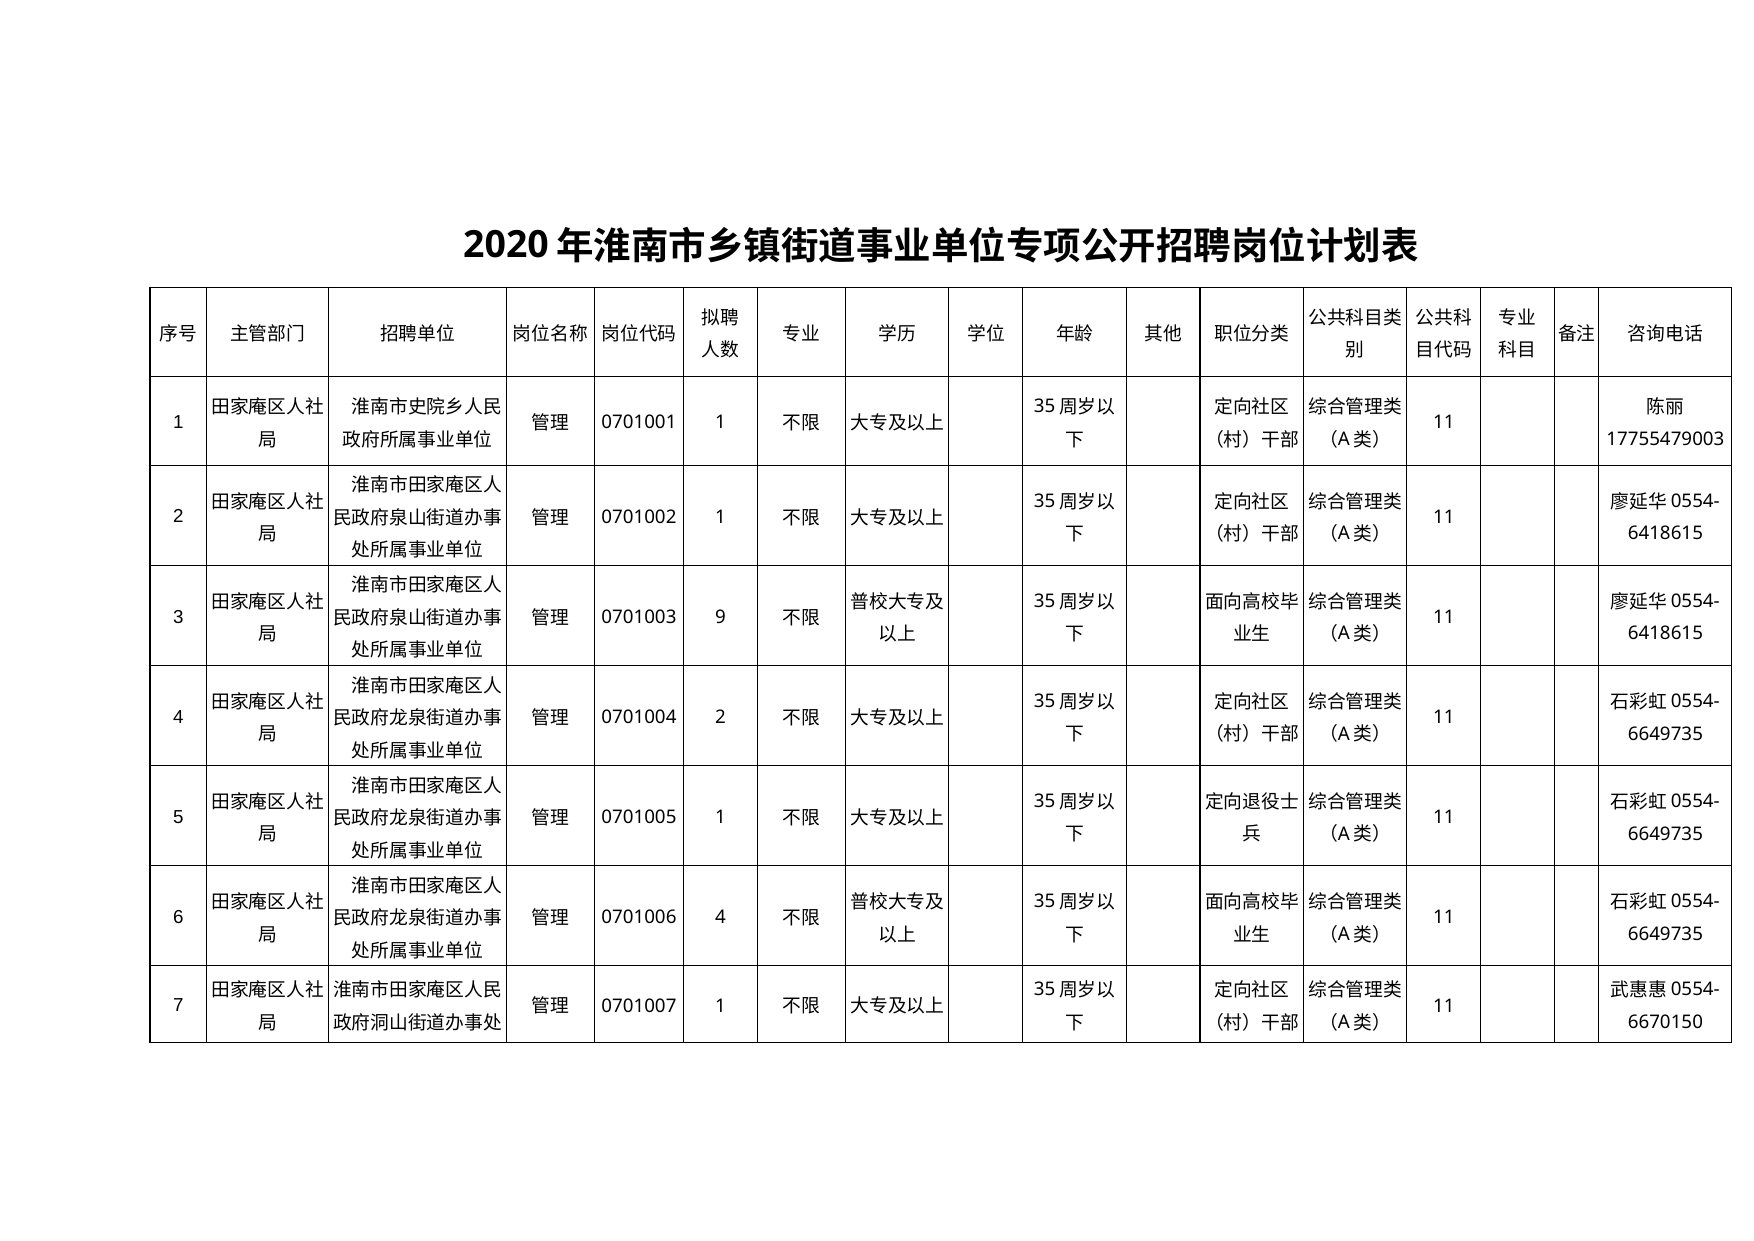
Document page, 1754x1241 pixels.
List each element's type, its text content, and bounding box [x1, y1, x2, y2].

table_cell [1555, 377, 1598, 465]
table_cell [1555, 466, 1598, 565]
table_cell 大专及以上 [846, 766, 948, 865]
table_cell 不限 [758, 566, 845, 665]
table_cell 定向社区（村）干部 [1201, 966, 1303, 1042]
table_cell 35周岁以下 [1023, 566, 1126, 665]
table_cell 石彩虹0554-6649735 [1599, 666, 1731, 765]
table_cell [1127, 966, 1199, 1042]
table_cell 管理 [507, 466, 594, 565]
table_cell [949, 866, 1022, 965]
table_cell 11 [1407, 866, 1480, 965]
table_cell 管理 [507, 566, 594, 665]
table_cell 2 [151, 466, 206, 565]
table_cell 田家庵区人社局 [207, 377, 328, 465]
table_cell 学位 [949, 288, 1022, 376]
table_header 2020年淮南市乡镇街道事业单位专项公开招聘岗位计划表 [150, 198, 1732, 287]
table_cell 淮南市史院乡人民政府所属事业单位 [329, 377, 506, 465]
table_cell 武惠惠0554-6670150 [1599, 966, 1731, 1042]
table_cell 11 [1407, 766, 1480, 865]
table_cell 咨询电话 [1599, 288, 1731, 376]
table_cell 石彩虹0554-6649735 [1599, 866, 1731, 965]
table_cell [1555, 666, 1598, 765]
table_cell 大专及以上 [846, 377, 948, 465]
table_cell [1127, 766, 1199, 865]
table_cell 田家庵区人社局 [207, 666, 328, 765]
table_cell 0701004 [595, 666, 683, 765]
table_cell [949, 466, 1022, 565]
table_cell [1481, 766, 1554, 865]
table_cell 普校大专及以上 [846, 866, 948, 965]
table_cell 淮南市田家庵区人民政府龙泉街道办事处所属事业单位 [329, 766, 506, 865]
table_cell 综合管理类（A类） [1304, 377, 1406, 465]
table_cell 面向高校毕业生 [1201, 566, 1303, 665]
table_cell 田家庵区人社局 [207, 466, 328, 565]
table_cell 岗位代码 [595, 288, 683, 376]
table_cell 1 [684, 466, 757, 565]
table_cell 定向社区（村）干部 [1201, 466, 1303, 565]
table_cell 0701002 [595, 466, 683, 565]
table_cell 学历 [846, 288, 948, 376]
table_cell 大专及以上 [846, 966, 948, 1042]
table_cell 1 [151, 377, 206, 465]
table_cell 廖延华0554-6418615 [1599, 466, 1731, 565]
table_cell 主管部门 [207, 288, 328, 376]
table_cell 6 [151, 866, 206, 965]
table_cell [1481, 666, 1554, 765]
table_cell 35周岁以下 [1023, 466, 1126, 565]
table_cell [1127, 566, 1199, 665]
table_cell 3 [151, 566, 206, 665]
table_cell 专业 科目 [1481, 288, 1554, 376]
table_cell 淮南市田家庵区人民政府泉山街道办事处所属事业单位 [329, 466, 506, 565]
table_cell 综合管理类（A类） [1304, 566, 1406, 665]
table_cell [1555, 566, 1598, 665]
table_cell 0701005 [595, 766, 683, 865]
table_cell 淮南市田家庵区人民政府龙泉街道办事处所属事业单位 [329, 866, 506, 965]
table_cell 1 [684, 766, 757, 865]
table_cell 0701007 [595, 966, 683, 1042]
table_cell [1481, 866, 1554, 965]
table_cell 序号 [151, 288, 206, 376]
table_cell [1127, 866, 1199, 965]
table_cell 7 [151, 966, 206, 1042]
table_cell 定向退役士兵 [1201, 766, 1303, 865]
table_cell [1481, 377, 1554, 465]
table_cell 陈丽17755479003 [1599, 377, 1731, 465]
table_cell 管理 [507, 377, 594, 465]
table_cell 田家庵区人社局 [207, 766, 328, 865]
table_cell 普校大专及以上 [846, 566, 948, 665]
table_cell 其他 [1127, 288, 1199, 376]
table_cell 岗位名称 [507, 288, 594, 376]
table_cell [1127, 666, 1199, 765]
table_cell [949, 566, 1022, 665]
table_cell 35周岁以下 [1023, 377, 1126, 465]
table_cell [1127, 466, 1199, 565]
table_cell [949, 377, 1022, 465]
table_cell 廖延华0554-6418615 [1599, 566, 1731, 665]
table_cell 35周岁以下 [1023, 666, 1126, 765]
table_cell 11 [1407, 666, 1480, 765]
table_cell 35周岁以下 [1023, 766, 1126, 865]
table_cell 1 [684, 966, 757, 1042]
table_cell 35周岁以下 [1023, 966, 1126, 1042]
table_cell 11 [1407, 377, 1480, 465]
table_cell 定向社区（村）干部 [1201, 666, 1303, 765]
table_cell 综合管理类（A类） [1304, 666, 1406, 765]
table_cell 综合管理类（A类） [1304, 966, 1406, 1042]
table_cell [1481, 466, 1554, 565]
table_cell 管理 [507, 966, 594, 1042]
table_cell 招聘单位 [329, 288, 506, 376]
table_cell 0701006 [595, 866, 683, 965]
table_cell 面向高校毕业生 [1201, 866, 1303, 965]
table_cell 管理 [507, 766, 594, 865]
table_cell 9 [684, 566, 757, 665]
table_cell 管理 [507, 866, 594, 965]
table_cell 4 [684, 866, 757, 965]
table_cell 2 [684, 666, 757, 765]
table_cell 不限 [758, 966, 845, 1042]
table_cell 职位分类 [1201, 288, 1303, 376]
table_cell [1555, 866, 1598, 965]
table_cell 综合管理类（A类） [1304, 766, 1406, 865]
table_cell 不限 [758, 866, 845, 965]
table_cell 0701001 [595, 377, 683, 465]
table_cell 4 [151, 666, 206, 765]
table_cell 定向社区（村）干部 [1201, 377, 1303, 465]
table_cell [949, 666, 1022, 765]
table_cell 1 [684, 377, 757, 465]
table_cell 11 [1407, 566, 1480, 665]
table_cell 不限 [758, 666, 845, 765]
table_cell 淮南市田家庵区人民政府龙泉街道办事处所属事业单位 [329, 666, 506, 765]
table_cell 管理 [507, 666, 594, 765]
table_cell 公共科目类别 [1304, 288, 1406, 376]
table_cell 石彩虹0554-6649735 [1599, 766, 1731, 865]
table_cell 专业 [758, 288, 845, 376]
table_cell [1481, 966, 1554, 1042]
table_cell 拟聘 人数 [684, 288, 757, 376]
table_cell 公共科 目代码 [1407, 288, 1480, 376]
table_cell 备注 [1555, 288, 1598, 376]
table_cell [1481, 566, 1554, 665]
table_cell 综合管理类（A类） [1304, 466, 1406, 565]
table_cell [949, 766, 1022, 865]
table_cell 淮南市田家庵区人民政府泉山街道办事处所属事业单位 [329, 566, 506, 665]
table_cell 不限 [758, 377, 845, 465]
table_cell 不限 [758, 466, 845, 565]
table_cell 11 [1407, 466, 1480, 565]
table_cell 田家庵区人社局 [207, 866, 328, 965]
table_cell 0701003 [595, 566, 683, 665]
table_cell [1555, 766, 1598, 865]
table_cell [1127, 377, 1199, 465]
table_cell 年龄 [1023, 288, 1126, 376]
table_cell 大专及以上 [846, 666, 948, 765]
table_cell 11 [1407, 966, 1480, 1042]
table_cell 大专及以上 [846, 466, 948, 565]
table_cell [949, 966, 1022, 1042]
table_cell 田家庵区人社局 [207, 566, 328, 665]
table_cell 35周岁以下 [1023, 866, 1126, 965]
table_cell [329, 966, 506, 1042]
table_cell 综合管理类（A类） [1304, 866, 1406, 965]
table_cell 不限 [758, 766, 845, 865]
table_cell [1555, 966, 1598, 1042]
table_cell 田家庵区人社局 [207, 966, 328, 1042]
table_cell 5 [151, 766, 206, 865]
